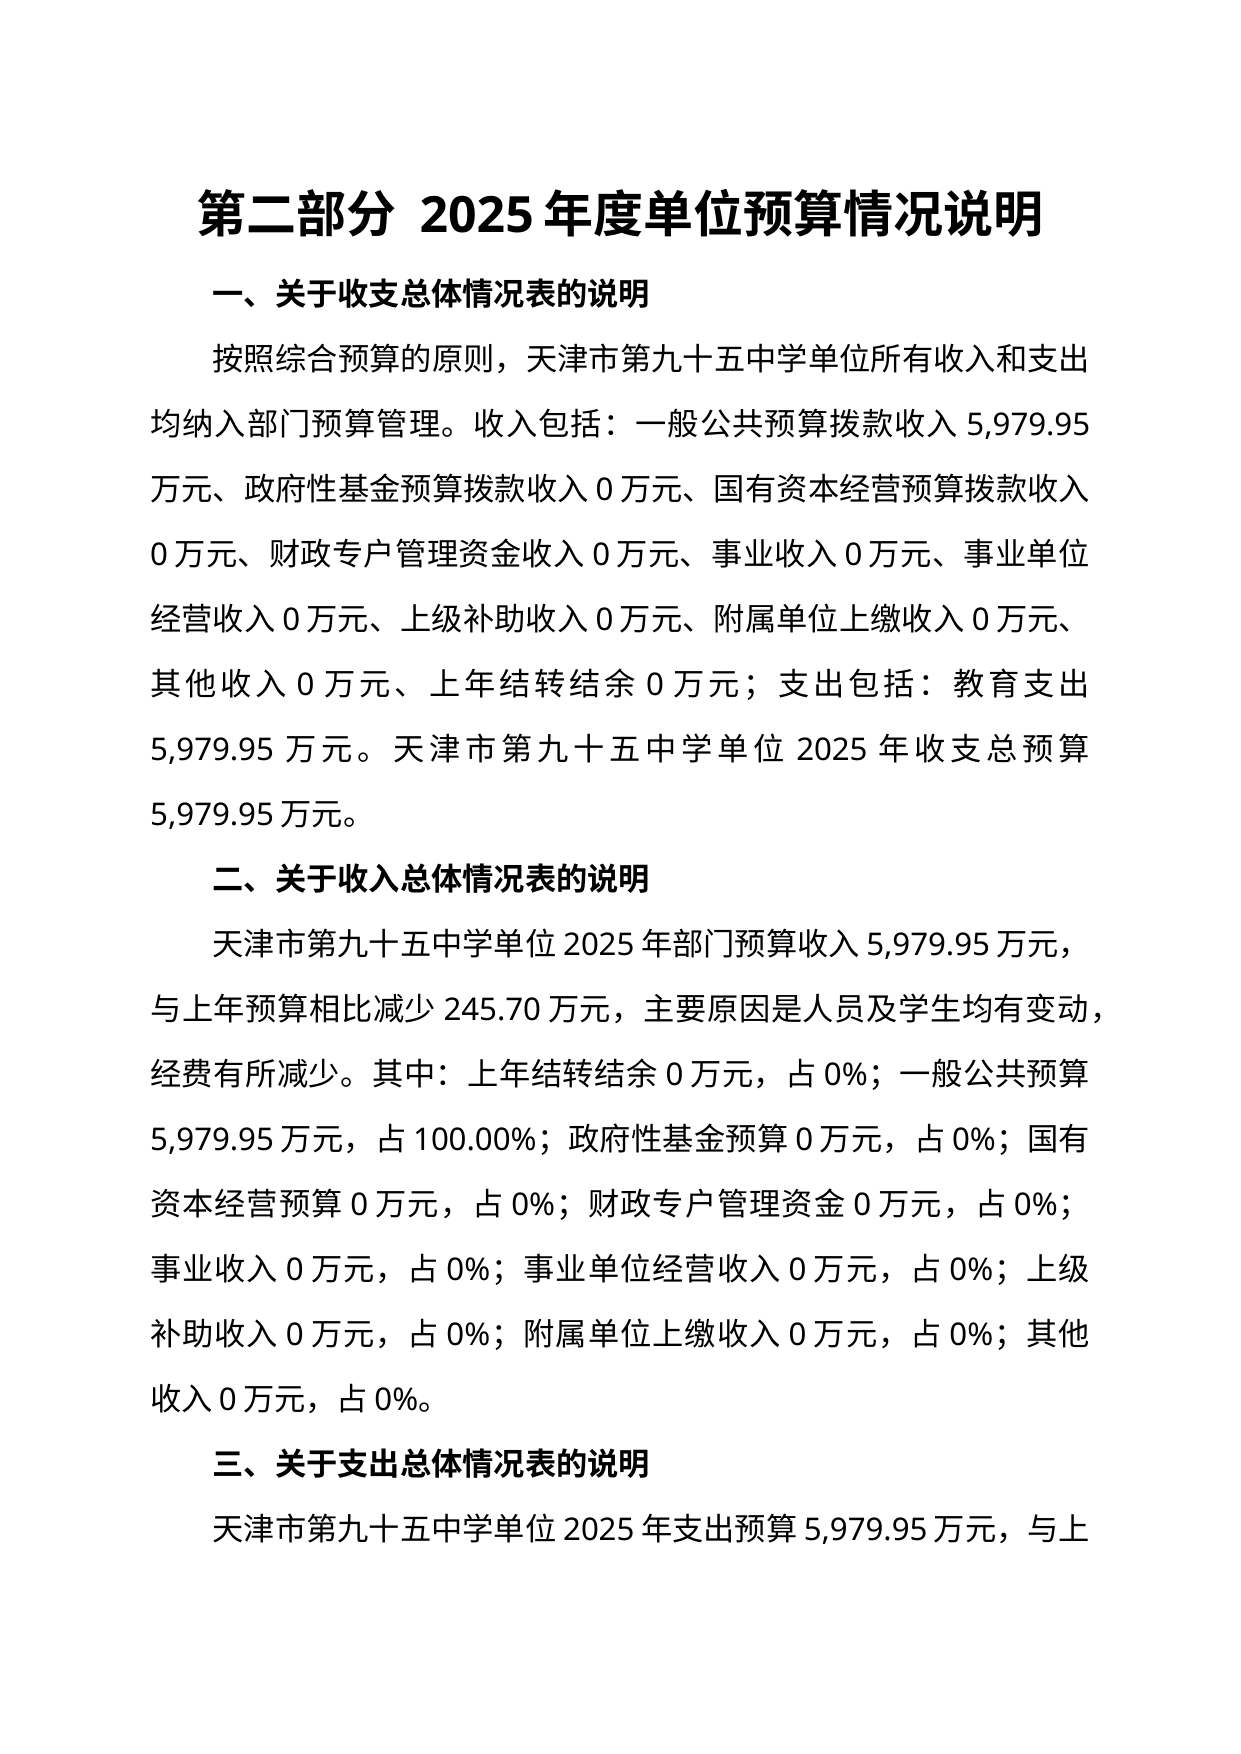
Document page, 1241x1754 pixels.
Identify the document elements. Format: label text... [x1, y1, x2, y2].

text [150, 1494, 1090, 1559]
text 二、关于收入总体情况表的说明 [150, 844, 1090, 909]
text 三、关于支出总体情况表的说明 [150, 1429, 1090, 1494]
text 天津市第九十五中学单位2025年部门预算收入5,979.95万元，与上年预算相比减少245.70万元，主要原因是人员及学生均有变动，经费有所减少。其中：上年结转结余0万元，占0%；一般公共预算5,979.95万元，占100.00%；政府性基金预算0万元，占0%；国有资本经营预算0万元，占0%；财政专户管理资金0万元，占0%；事业收入0万元，占0%；事业单位经营收入0万元，占0%；上级补助收入0万元，占0%；附属单位上缴收入0万元，占0%；其他收入0万元，占0%。 [150, 909, 1090, 1429]
text 按照综合预算的原则，天津市第九十五中学单位所有收入和支出均纳入部门预算管理。收入包括：一般公共预算拨款收入5,979.95万元、政府性基金预算拨款收入0万元、国有资本经营预算拨款收入0万元、财政专户管理资金收入0万元、事业收入0万元、事业单位经营收入0万元、上级补助收入0万元、附属单位上缴收入0万元、其他收入0万元、上年结转结余0万元；支出包括：教育支出5,979.95万元。天津市第九十五中学单位2025年收支总预算5,979.95万元。 [150, 324, 1090, 844]
text 一、关于收支总体情况表的说明 [150, 259, 1090, 324]
text 第二部分 2025年度单位预算情况说明 [150, 162, 1090, 259]
